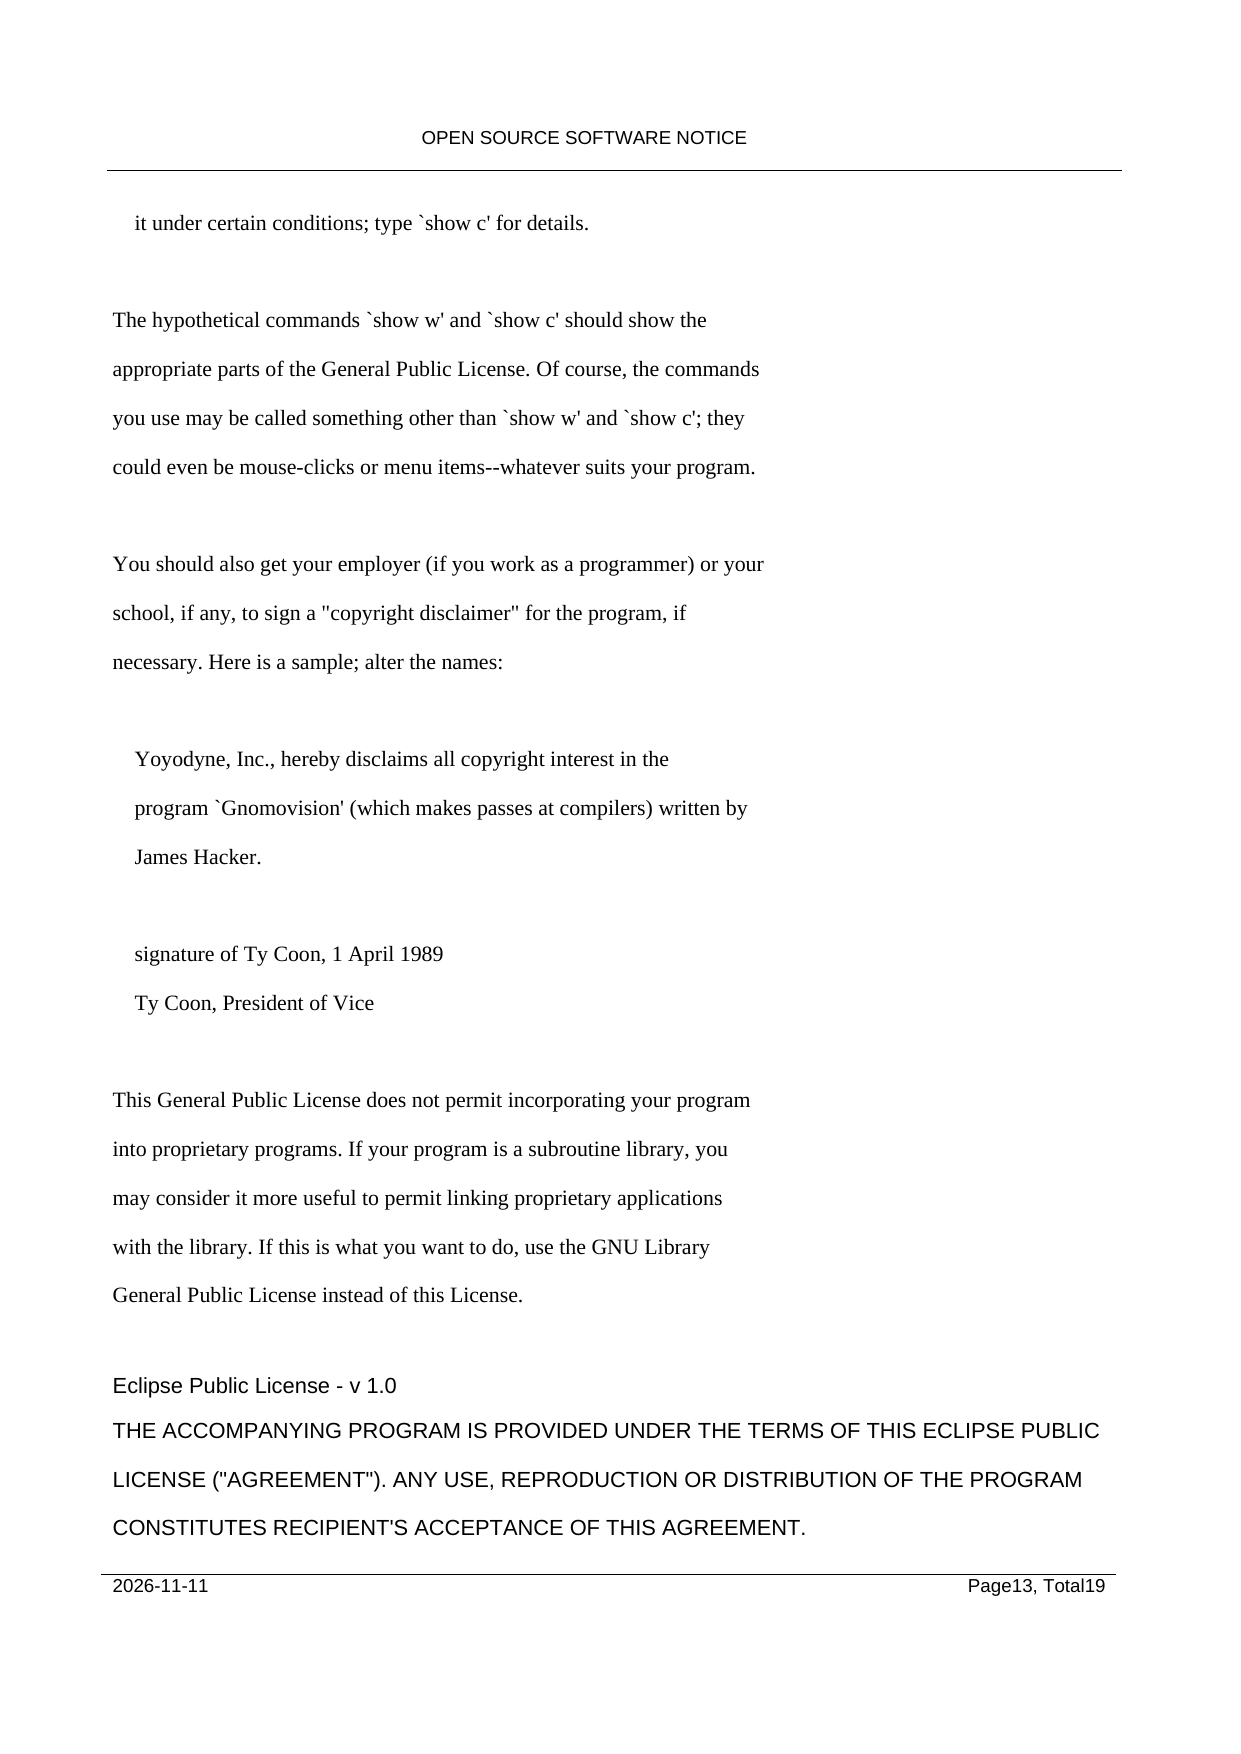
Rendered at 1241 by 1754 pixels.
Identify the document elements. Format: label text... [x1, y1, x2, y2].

text THE ACCOMPANYING PROGRAM IS PROVIDED UNDER THE TERMS OF THIS ECLIPSE PUBLIC LICENSE ("AGREEMENT"). ANY USE, REPRODUCTION OR DISTRIBUTION OF THE PROGRAM CONSTITUTES RECIPIENT'S ACCEPTANCE OF THIS AGREEMENT. [112, 1414, 1128, 1544]
text Eclipse Public License - v 1.0 [112, 1369, 1128, 1402]
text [112, 206, 1128, 1311]
